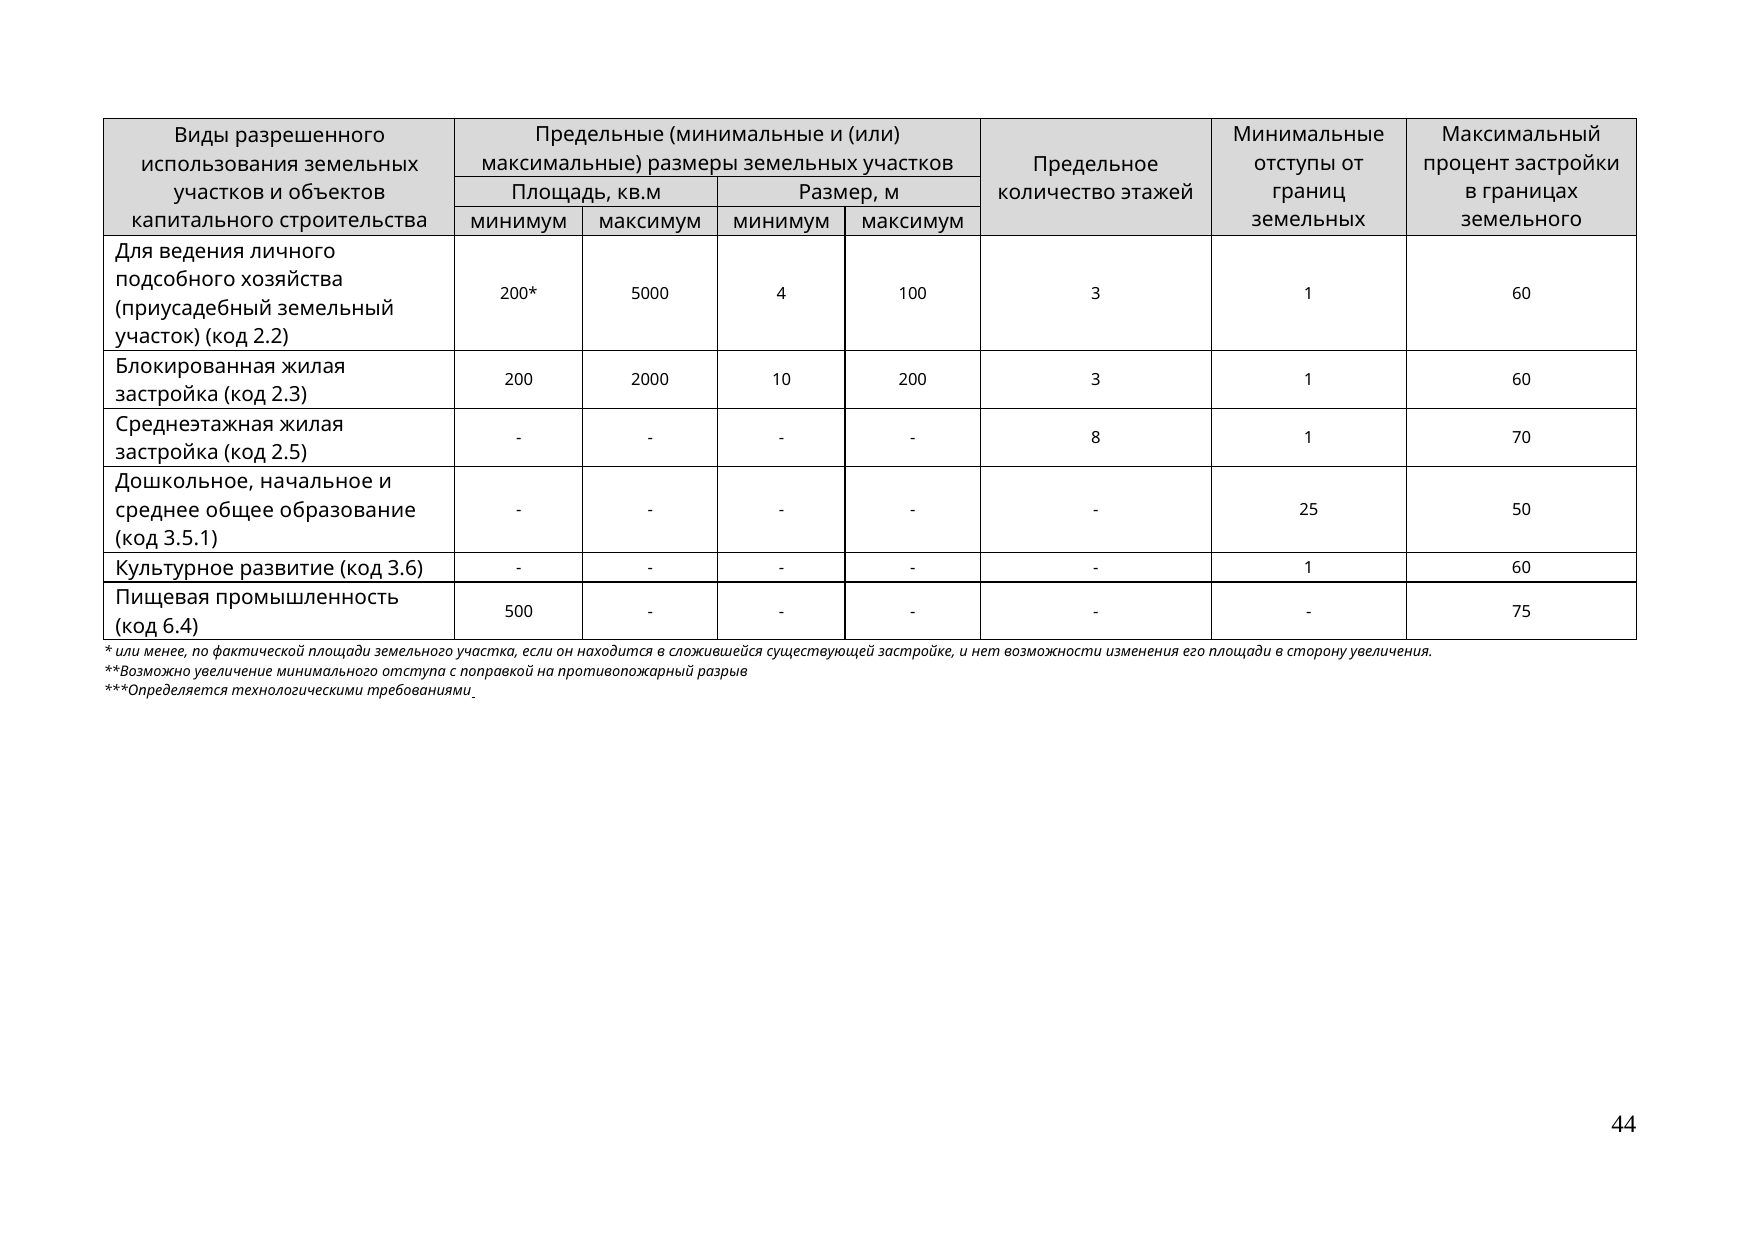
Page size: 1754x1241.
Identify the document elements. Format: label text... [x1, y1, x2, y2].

table_cell - [455, 409, 582, 466]
table_cell 5000 [583, 236, 717, 350]
table_cell 60 [1407, 236, 1636, 350]
table_cell 100 [846, 236, 980, 350]
table_header Предельные (минимальные и (или) максимальные) размеры земельных участков [455, 119, 980, 176]
table_cell 50 [1407, 467, 1636, 552]
table_cell - [718, 553, 844, 581]
table_cell 4 [718, 236, 844, 350]
table_cell 200* [455, 236, 582, 350]
table_cell минимум [455, 207, 582, 235]
table_header Максимальный процент застройки в границах земельного участка, % [1407, 119, 1636, 235]
table_cell Для ведения личного подсобного хозяйства (приусадебный земельный участок) (код 2.2) [104, 236, 454, 350]
table_cell 3 [981, 351, 1211, 408]
table_cell максимум [583, 207, 717, 235]
table_cell максимум [846, 207, 980, 235]
table_header Минимальные отступы от границ земельных участков в целях определения мест допустимого размещения зданий, строений, сооружений** [1212, 119, 1406, 235]
table_cell Культурное развитие (код 3.6) [104, 553, 454, 581]
table_cell 1 [1212, 351, 1406, 408]
table_cell - [718, 583, 844, 639]
table_cell - [583, 467, 717, 552]
text **Возможно увеличение минимального отступа с поправкой на противопожарный разрыв [103, 660, 1636, 680]
table_header Предельное количество этажей [981, 119, 1211, 235]
table_cell 1 [1212, 553, 1406, 581]
table_cell 70 [1407, 409, 1636, 466]
table_cell Размер, м [718, 177, 980, 206]
table_cell - [455, 553, 582, 581]
table_cell - [1212, 583, 1406, 639]
table_cell - [718, 409, 844, 466]
table_cell 1 [1212, 409, 1406, 466]
table_cell - [846, 467, 980, 552]
table_cell 60 [1407, 351, 1636, 408]
table_header Виды разрешенного использования земельных участков и объектов капитального строительства [104, 119, 454, 235]
table_cell - [583, 553, 717, 581]
table_cell 2000 [583, 351, 717, 408]
table_cell 10 [718, 351, 844, 408]
table_cell - [718, 467, 844, 552]
table_cell 75 [1407, 583, 1636, 639]
table_cell 25 [1212, 467, 1406, 552]
table_cell - [981, 583, 1211, 639]
table_cell Площадь, кв.м [455, 177, 717, 206]
table_cell - [846, 583, 980, 639]
table_cell 8 [981, 409, 1211, 466]
table_cell 60 [1407, 553, 1636, 581]
table_cell - [455, 467, 582, 552]
table_cell - [846, 553, 980, 581]
table_cell 200 [455, 351, 582, 408]
table_cell - [981, 467, 1211, 552]
text * или менее, по фактической площади земельного участка, если он находится в сложившейся существующей застройке, и нет возможности изменения его площади в сторону увеличения. [103, 640, 1636, 660]
table_cell - [846, 409, 980, 466]
table_cell - [583, 583, 717, 639]
table_cell Блокированная жилая застройка (код 2.3) [104, 351, 454, 408]
table_cell - [583, 409, 717, 466]
table_cell минимум [718, 207, 844, 235]
table_cell - [981, 553, 1211, 581]
table_cell 3 [981, 236, 1211, 350]
table_cell Дошкольное, начальное и среднее общее образование (код 3.5.1) [104, 467, 454, 552]
table_cell 200 [846, 351, 980, 408]
table_cell 500 [455, 583, 582, 639]
table_cell Среднеэтажная жилая застройка (код 2.5) [104, 409, 454, 466]
table_cell Пищевая промышленность (код 6.4) [104, 583, 454, 639]
text ***Определяется технологическими требованиями [103, 680, 1636, 700]
table_cell 1 [1212, 236, 1406, 350]
